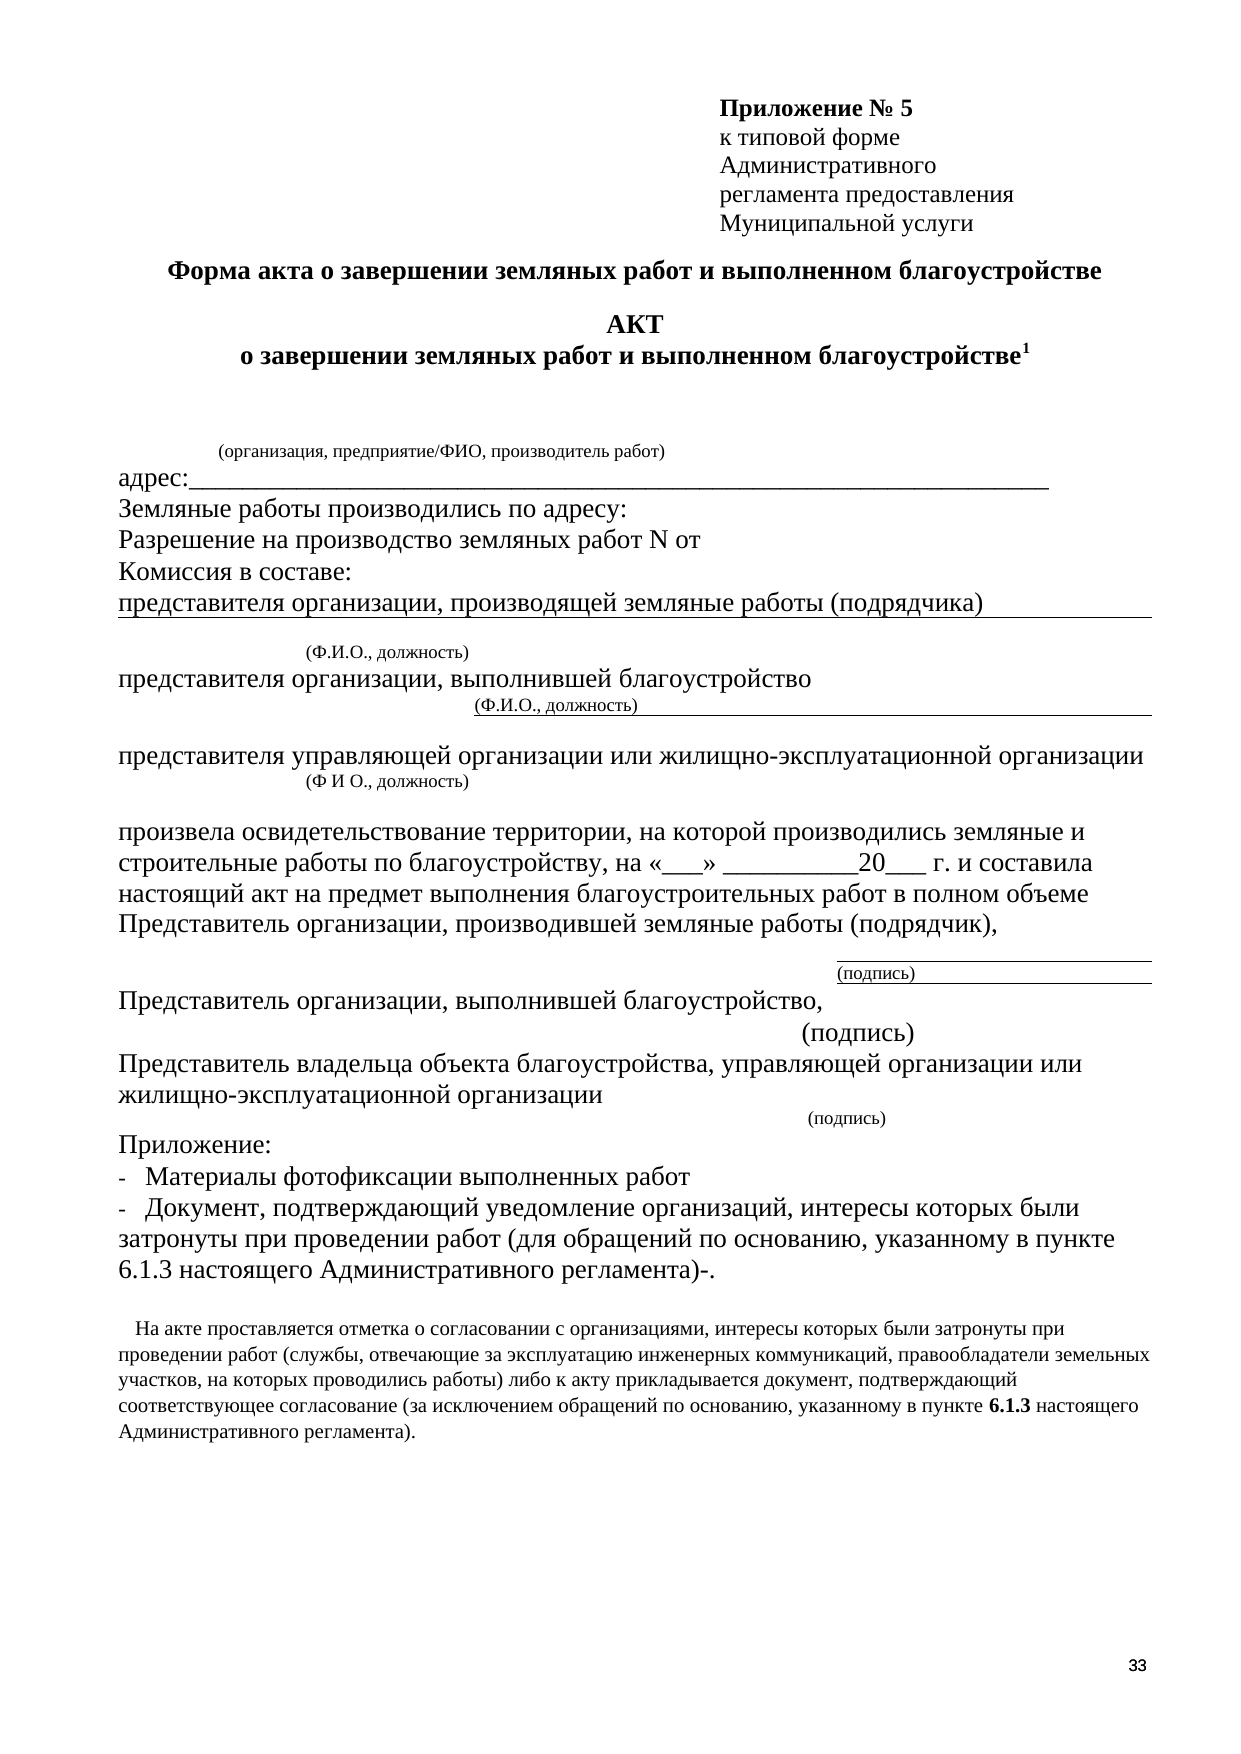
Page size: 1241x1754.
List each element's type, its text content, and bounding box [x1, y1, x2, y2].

text (подпись) [837, 962, 1152, 983]
text (подпись) [808, 1109, 1152, 1129]
text Приложение: [118, 1129, 1152, 1160]
text Комиссия в составе: [118, 555, 1152, 586]
text представителя организации, выполнившей благоустройство [118, 663, 1152, 694]
text Представитель организации, выполнившей благоустройство, [118, 984, 1152, 1016]
text (Ф И О., должность) [306, 770, 1152, 792]
text (Ф.И.О., должность) [474, 694, 1152, 715]
text (подпись) [801, 1016, 1152, 1047]
text адрес: [118, 461, 1152, 492]
text строительные работы по благоустройству, на «___» __________20___ г. и составила настоящий акт на предмет выполнения благоустроительных работ в полном объеме [118, 846, 1152, 908]
text (организация, предприятие/ФИО, производитель работ) [118, 440, 1152, 461]
text Представитель организации, производившей земляные работы (подрядчик), [118, 908, 1152, 938]
list Документ, подтверждающий уведомление организаций, интересы которых были затронуты при проведении работ (для обращений по основанию, указанному в пункте 6.1.3 настоящего Административного регламента)-. [118, 1191, 1152, 1284]
text (Ф.И.О., должность) [306, 641, 1152, 663]
text о завершении земляных работ и выполненном благоустройстве1 [118, 339, 1152, 370]
text Разрешение на производство земляных работ N от [118, 524, 1152, 555]
text Земляные работы производились по адресу: [118, 492, 1152, 524]
text На акте проставляется отметка о согласовании с организациями, интересы которых были затронуты при проведении работ (службы, отвечающие за эксплуатацию инженерных коммуникаций, правообладатели земельных участков, на которых проводились работы) либо к акту прикладывается документ, подтверждающий соответствующее согласование (за исключением обращений по основанию, указанному в пункте 6.1.3 настоящего Административного регламента). [118, 1316, 1152, 1443]
text представителя организации, производящей земляные работы (подрядчика) [118, 586, 1152, 617]
text представителя управляющей организации или жилищно-эксплуатационной организации [118, 739, 1152, 770]
text произвела освидетельствование территории, на которой производились земляные и [118, 815, 1152, 846]
text АКТ [118, 308, 1152, 339]
list Материалы фотофиксации выполненных работ [118, 1160, 1152, 1191]
text Форма акта о завершении земляных работ и выполненном благоустройстве [118, 254, 1152, 285]
text Представитель владельца объекта благоустройства, управляющей организации или жилищно-эксплуатационной организации [118, 1047, 1152, 1109]
